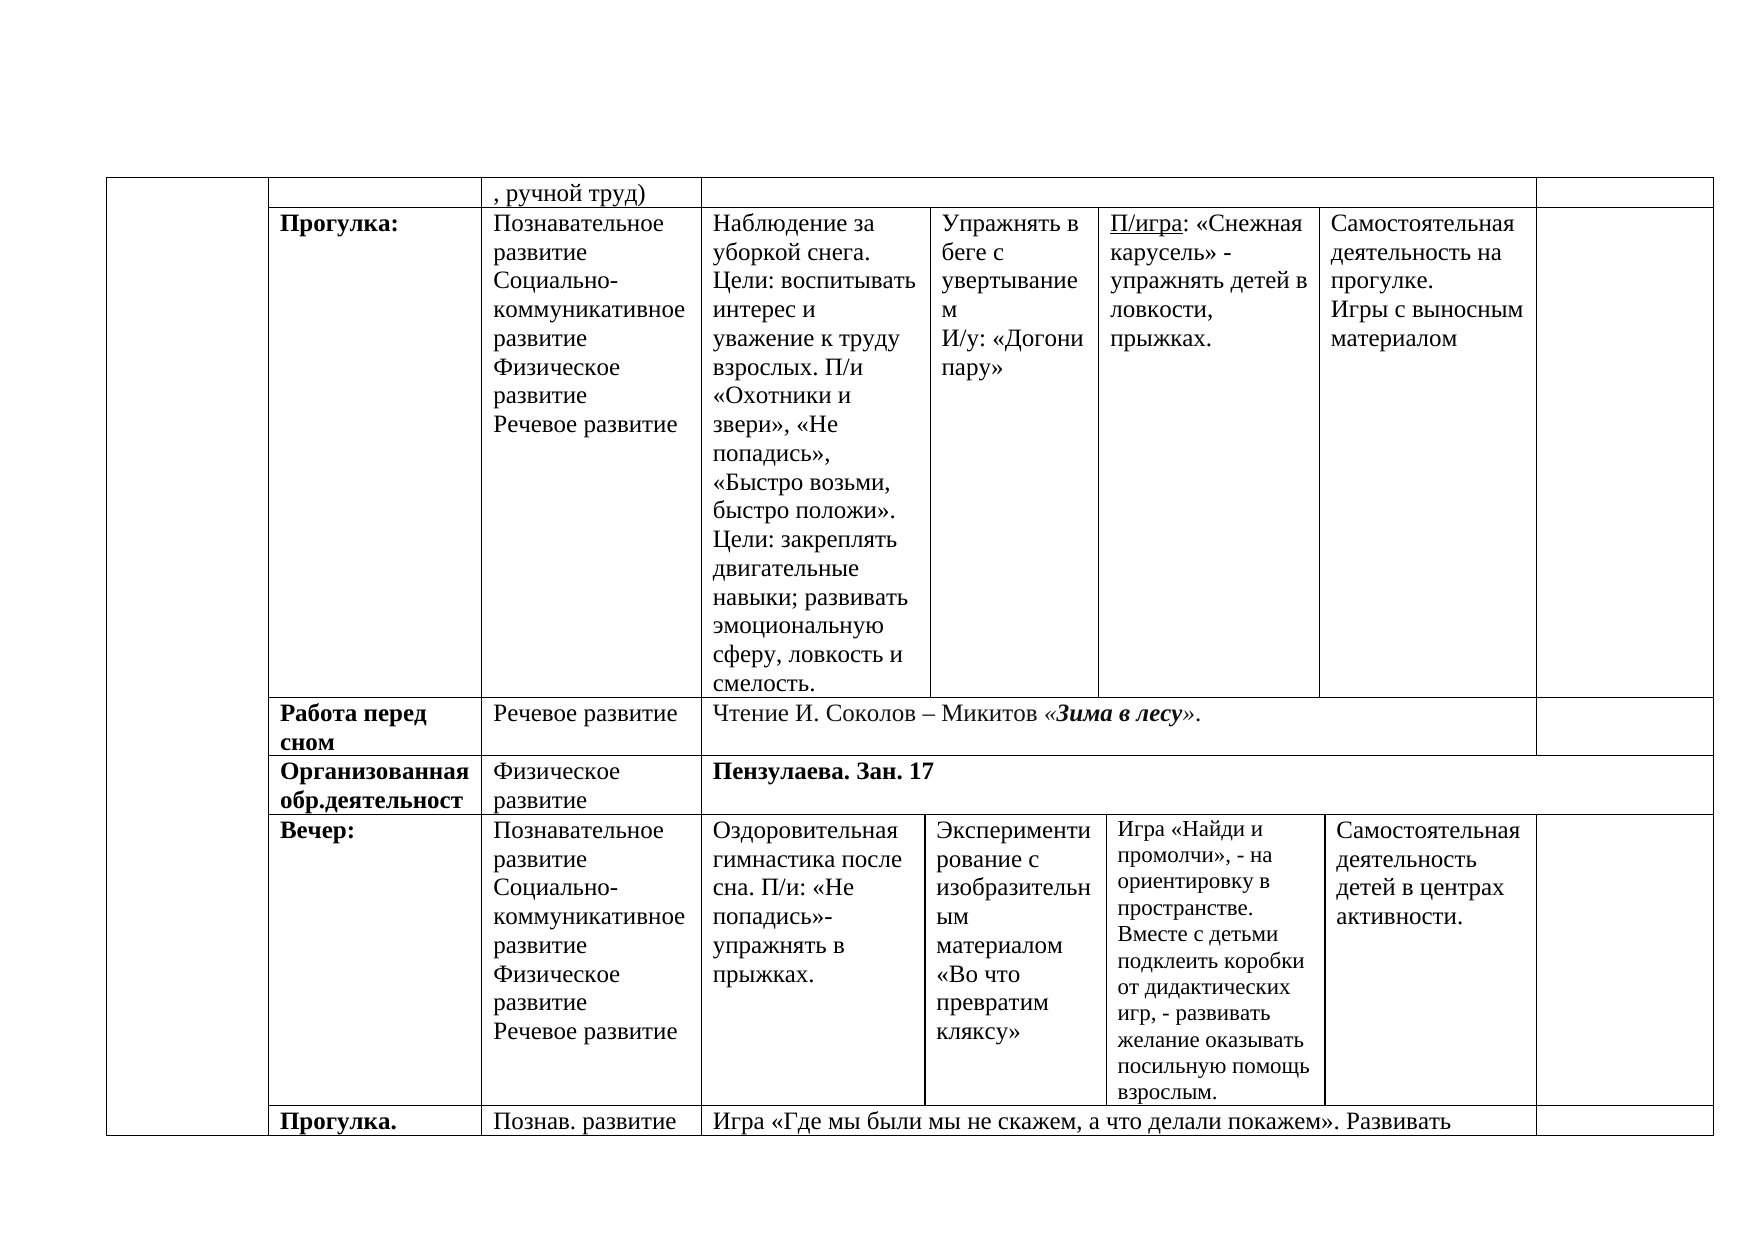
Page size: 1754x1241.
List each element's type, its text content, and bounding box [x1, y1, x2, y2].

table_cell [1537, 1106, 1713, 1134]
table_cell Экспериментирование с изобразительным материалом «Во что превратим кляксу» [926, 815, 1106, 1105]
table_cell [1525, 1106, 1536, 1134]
table_cell [1537, 208, 1713, 697]
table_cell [702, 178, 1536, 207]
table_cell Организованная обр.деятельност [269, 756, 481, 814]
table_cell Речевое развитие [482, 698, 701, 755]
table_cell Физическое развитие [482, 756, 701, 814]
table_cell [1537, 178, 1713, 207]
table_cell Прогулка. [269, 1106, 481, 1134]
table_cell Наблюдение за уборкой снега. Цели: воспитывать интерес и уважение к труду взрослых. П/и «Охотники и звери», «Не попадись», «Быстро возьми, быстро положи». Цели: закреплять двигательные навыки; развивать эмоциональную сферу, ловкость и смелость. [815, 208, 930, 697]
table_cell Упражнять в беге с увертыванием И/у: «Догони пару» [931, 208, 1098, 697]
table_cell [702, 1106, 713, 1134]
table_cell Вечер: [269, 815, 481, 1105]
table_cell [1537, 815, 1713, 1105]
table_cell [482, 1106, 701, 1134]
table_cell Чтение И. Соколов – Микитов «Зима в лесу». [702, 698, 1536, 755]
table_cell Познавательное развитие Социально-коммуникативное развитие Физическое развитие Речевое развитие [482, 208, 701, 697]
table_cell Познавательное развитие Социально-коммуникативное развитие Физическое развитие Речевое развитие [482, 815, 701, 1105]
table_cell [1537, 698, 1713, 755]
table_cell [482, 178, 701, 207]
table_cell Самостоятельная деятельность детей в центрах активности. [1326, 815, 1536, 1105]
table_cell Самостоятельная деятельность на прогулке. Игры с выносным материалом [1320, 208, 1536, 697]
table_cell Оздоровительная гимнастика после сна. П/и: «Не попадись»- упражнять в прыжках. [702, 815, 924, 1105]
table_cell Прогулка: [269, 208, 481, 697]
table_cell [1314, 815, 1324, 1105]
table_cell Пензулаева. Зан. 17 [702, 756, 1713, 814]
table_cell Работа перед сном [269, 698, 481, 755]
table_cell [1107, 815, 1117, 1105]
table_cell П/игра: «Снежная карусель» - упражнять детей в ловкости, прыжках. [1099, 208, 1319, 697]
